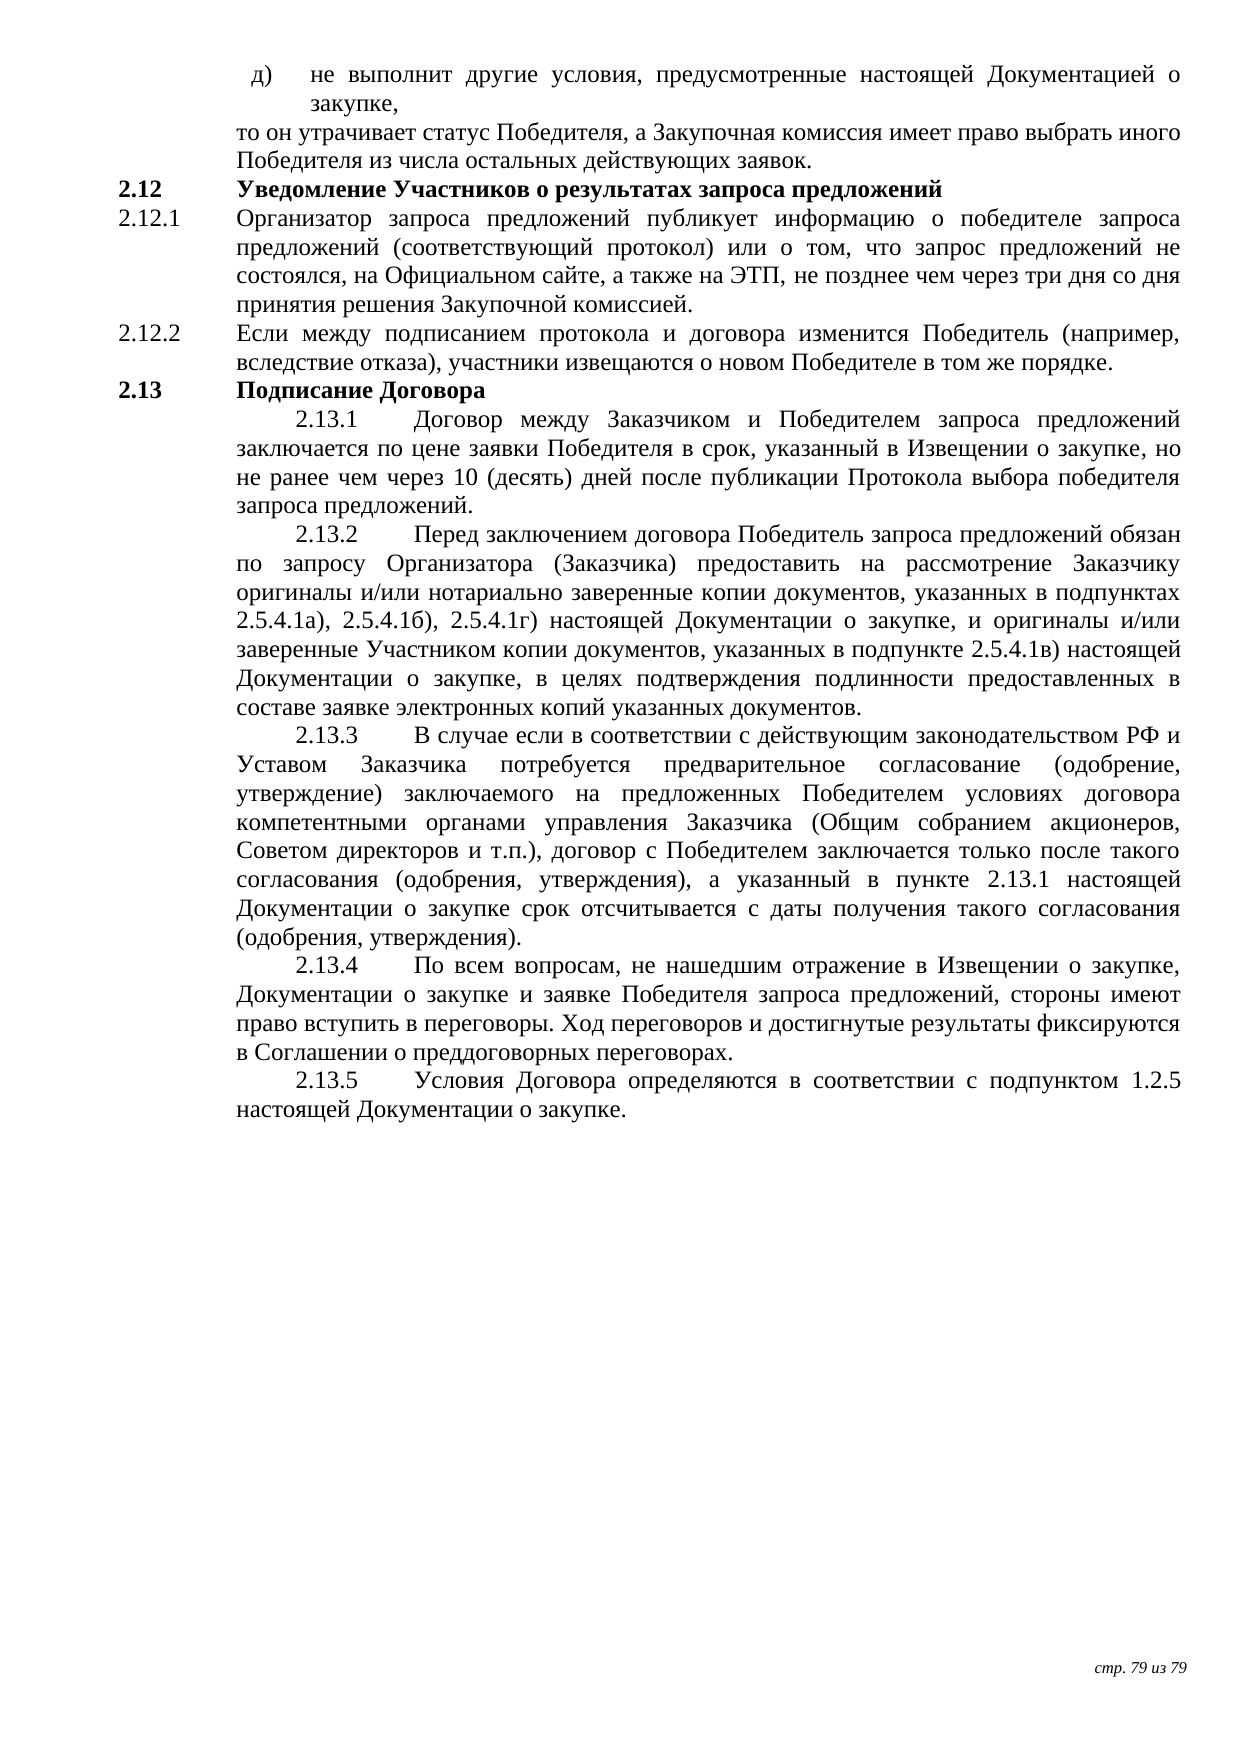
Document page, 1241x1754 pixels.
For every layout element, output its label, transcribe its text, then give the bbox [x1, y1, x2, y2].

text Договор между Заказчиком и Победителем запроса предложений заключается по цене заявки Победителя в срок, указанный в Извещении о закупке, но не ранее чем через 10 (десять) дней после публикации Протокола выбора победителя запроса предложений. [236, 404, 1181, 519]
subtitle Уведомление Участников о результатах запроса предложений [118, 174, 1181, 203]
text В случае если в соответствии с действующим законодательством РФ и Уставом Заказчика потребуется предварительное согласование (одобрение, утверждение) заключаемого на предложенных Победителем условиях договора компетентными органами управления Заказчика (Общим собранием акционеров, Советом директоров и т.п.), договор с Победителем заключается только после такого согласования (одобрения, утверждения), а указанный в пункте 2.13.1 настоящей Документации о закупке срок отсчитывается с даты получения такого согласования (одобрения, утверждения). [236, 720, 1181, 950]
subtitle Подписание Договора [118, 375, 1181, 404]
list Если между подписанием протокола и договора изменится Победитель (например, вследствие отказа), участники извещаются о новом Победителе в том же порядке. [118, 318, 1181, 375]
text не выполнит другие условия, предусмотренные настоящей Документацией о закупке, [251, 59, 1181, 117]
list Организатор запроса предложений публикует информацию о победителе запроса предложений (соответствующий протокол) или о том, что запрос предложений не состоялся, на Официальном сайте, а также на ЭТП, не позднее чем через три дня со дня принятия решения Закупочной комиссией. [118, 203, 1181, 318]
text Условия Договора определяются в соответствии с подпунктом 1.2.5 настоящей Документации о закупке. [236, 1065, 1181, 1123]
text По всем вопросам, не нашедшим отражение в Извещении о закупке, Документации о закупке и заявке Победителя запроса предложений, стороны имеют право вступить в переговоры. Ход переговоров и достигнутые результаты фиксируются в Соглашении о преддоговорных переговорах. [236, 950, 1181, 1065]
text Перед заключением договора Победитель запроса предложений обязан по запросу Организатора (Заказчика) предоставить на рассмотрение Заказчику оригиналы и/или нотариально заверенные копии документов, указанных в подпунктах 2.5.4.1а), 2.5.4.1б), 2.5.4.1г) настоящей Документации о закупке, и оригиналы и/или заверенные Участником копии документов, указанных в подпункте 2.5.4.1в) настоящей Документации о закупке, в целях подтверждения подлинности предоставленных в составе заявке электронных копий указанных документов. [236, 519, 1181, 720]
text то он утрачивает статус Победителя, а Закупочная комиссия имеет право выбрать иного Победителя из числа остальных действующих заявок. [236, 117, 1181, 174]
